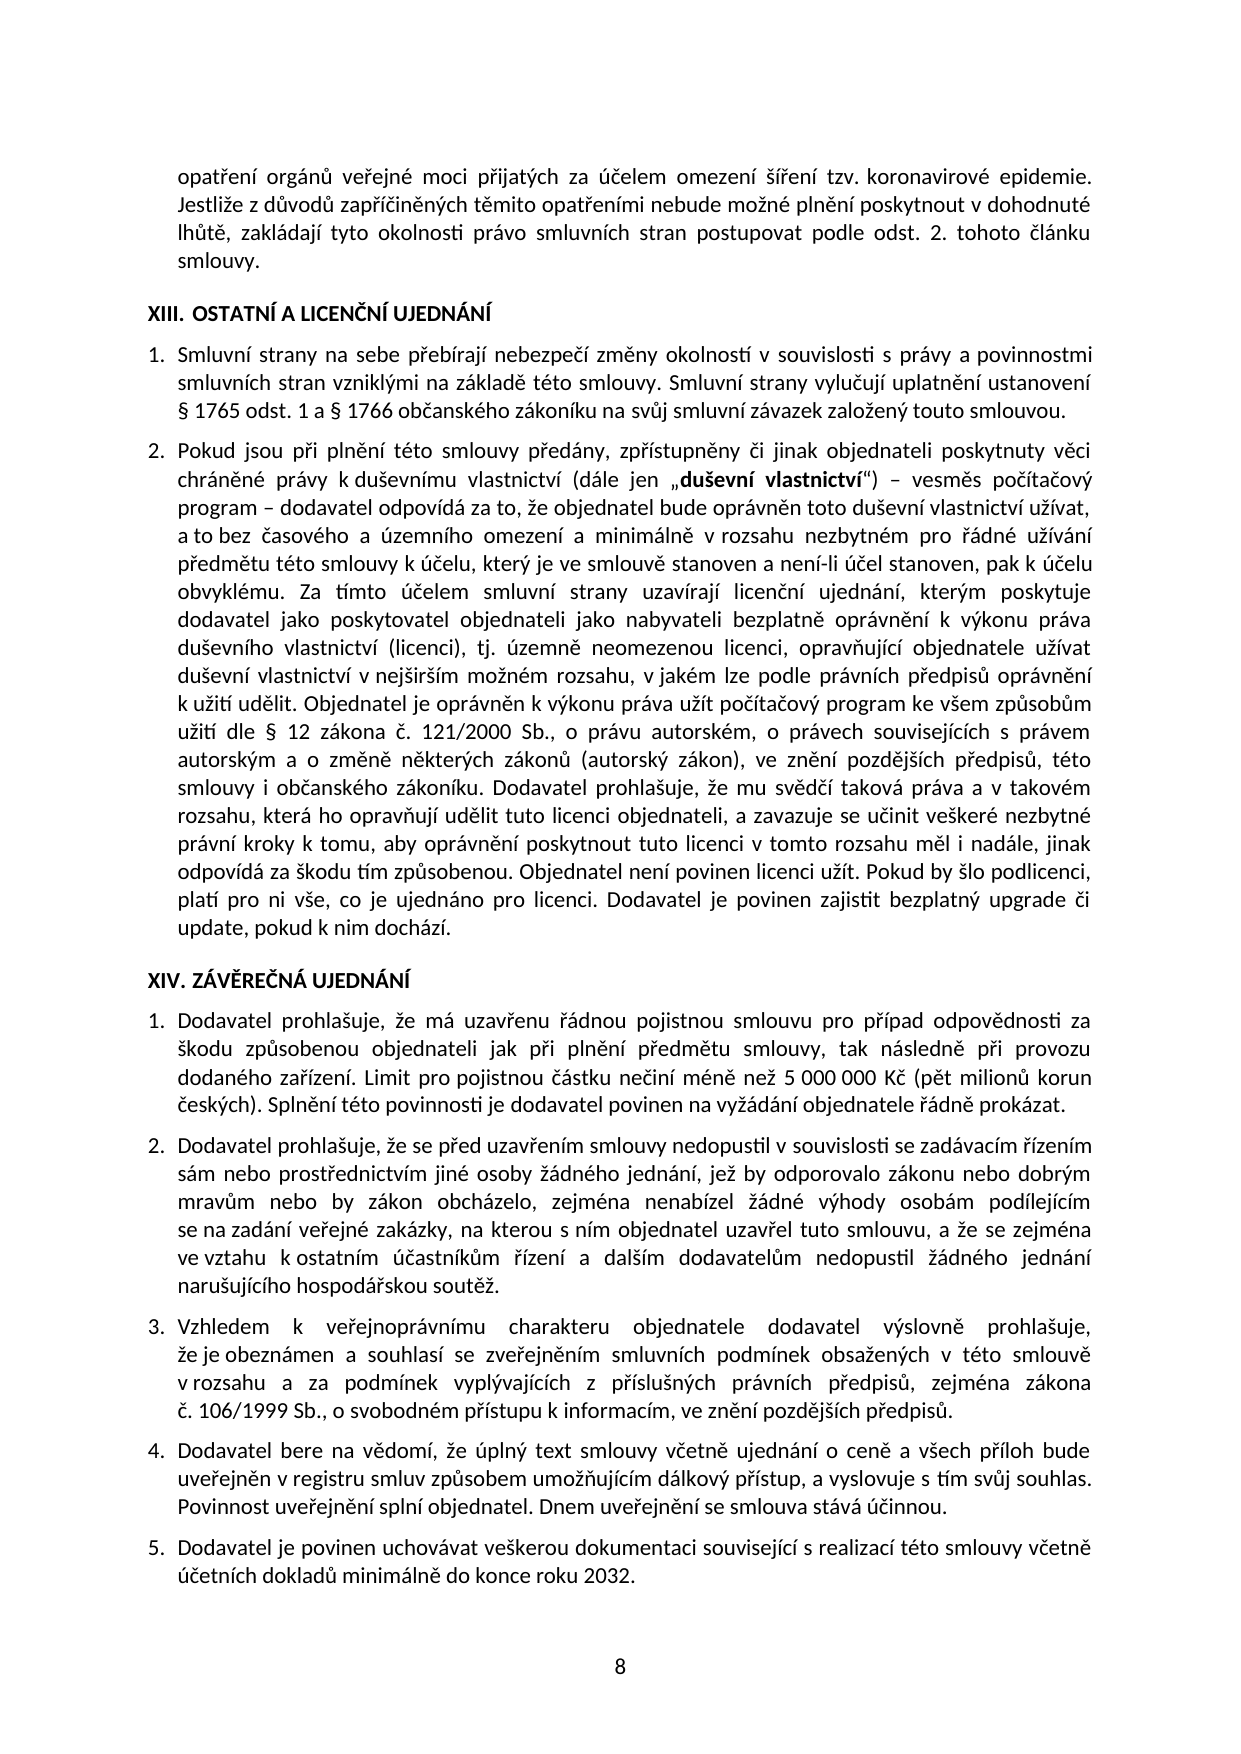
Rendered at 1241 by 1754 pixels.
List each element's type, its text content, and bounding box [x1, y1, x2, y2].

list Dodavatel prohlašuje, že se před uzavřením smlouvy nedopustil v souvislosti se zadávacím řízením sám nebo prostřednictvím jiné osoby žádného jednání, jež by odporovalo zákonu nebo dobrým mravům nebo by zákon obcházelo, zejména nenabízel žádné výhody osobám podílejícím se na zadání veřejné zakázky, na kterou s ním objednatel uzavřel tuto smlouvu, a že se zejména ve vztahu k ostatním účastníkům řízení a dalším dodavatelům nedopustil žádného jednání narušujícího hospodářskou soutěž. [148, 1131, 1093, 1299]
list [148, 162, 1093, 274]
list Smluvní strany na sebe přebírají nebezpečí změny okolností v souvislosti s právy a povinnostmi smluvních stran vzniklými na základě této smlouvy. Smluvní strany vylučují uplatnění ustanovení § 1765 odst. 1 a § 1766 občanského zákoníku na svůj smluvní závazek založený touto smlouvou. [148, 340, 1093, 424]
list Pokud jsou při plnění této smlouvy předány, zpřístupněny či jinak objednateli poskytnuty věci chráněné právy k duševnímu vlastnictví (dále jen „duševní vlastnictví“) – vesměs počítačový program – dodavatel odpovídá za to, že objednatel bude oprávněn toto duševní vlastnictví užívat, a to bez časového a územního omezení a minimálně v rozsahu nezbytném pro řádné užívání předmětu této smlouvy k účelu, který je ve smlouvě stanoven a není-li účel stanoven, pak k účelu obvyklému. Za tímto účelem smluvní strany uzavírají licenční ujednání, kterým poskytuje dodavatel jako poskytovatel objednateli jako nabyvateli bezplatně oprávnění k výkonu práva duševního vlastnictví (licenci), tj. územně neomezenou licenci, opravňující objednatele užívat duševní vlastnictví v nejširším možném rozsahu, v jakém lze podle právních předpisů oprávnění k užití udělit. Objednatel je oprávněn k výkonu práva užít počítačový program ke všem způsobům užití dle § 12 zákona č. 121/2000 Sb., o právu autorském, o právech souvisejících s právem autorským a o změně některých zákonů (autorský zákon), ve znění pozdějších předpisů, této smlouvy i občanského zákoníku. Dodavatel prohlašuje, že mu svědčí taková práva a v takovém rozsahu, která ho opravňují udělit tuto licenci objednateli, a zavazuje se učinit veškeré nezbytné právní kroky k tomu, aby oprávnění poskytnout tuto licenci v tomto rozsahu měl i nadále, jinak odpovídá za škodu tím způsobenou. Objednatel není povinen licenci užít. Pokud by šlo podlicenci, platí pro ni vše, co je ujednáno pro licenci. Dodavatel je povinen zajistit bezplatný upgrade či update, pokud k nim dochází. [148, 437, 1093, 941]
list ZÁVĚREČNÁ UJEDNÁNÍ [148, 966, 1093, 994]
list OSTATNÍ A LICENČNÍ UJEDNÁNÍ [148, 299, 1093, 328]
list Dodavatel je povinen uchovávat veškerou dokumentaci související s realizací této smlouvy včetně účetních dokladů minimálně do konce roku 2032. [148, 1533, 1093, 1589]
list Dodavatel prohlašuje, že má uzavřenu řádnou pojistnou smlouvu pro případ odpovědnosti za škodu způsobenou objednateli jak při plnění předmětu smlouvy, tak následně při provozu dodaného zařízení. Limit pro pojistnou částku nečiní méně než 5 000 000 Kč (pět milionů korun českých). Splnění této povinnosti je dodavatel povinen na vyžádání objednatele řádně prokázat. [148, 1007, 1093, 1119]
list Vzhledem k veřejnoprávnímu charakteru objednatele dodavatel výslovně prohlašuje, že je obeznámen a souhlasí se zveřejněním smluvních podmínek obsažených v této smlouvě v rozsahu a za podmínek vyplývajících z příslušných právních předpisů, zejména zákona č. 106/1999 Sb., o svobodném přístupu k informacím, ve znění pozdějších předpisů. [148, 1312, 1093, 1424]
list Dodavatel bere na vědomí, že úplný text smlouvy včetně ujednání o ceně a všech příloh bude uveřejněn v registru smluv způsobem umožňujícím dálkový přístup, a vyslovuje s tím svůj souhlas. Povinnost uveřejnění splní objednatel. Dnem uveřejnění se smlouva stává účinnou. [148, 1436, 1093, 1520]
